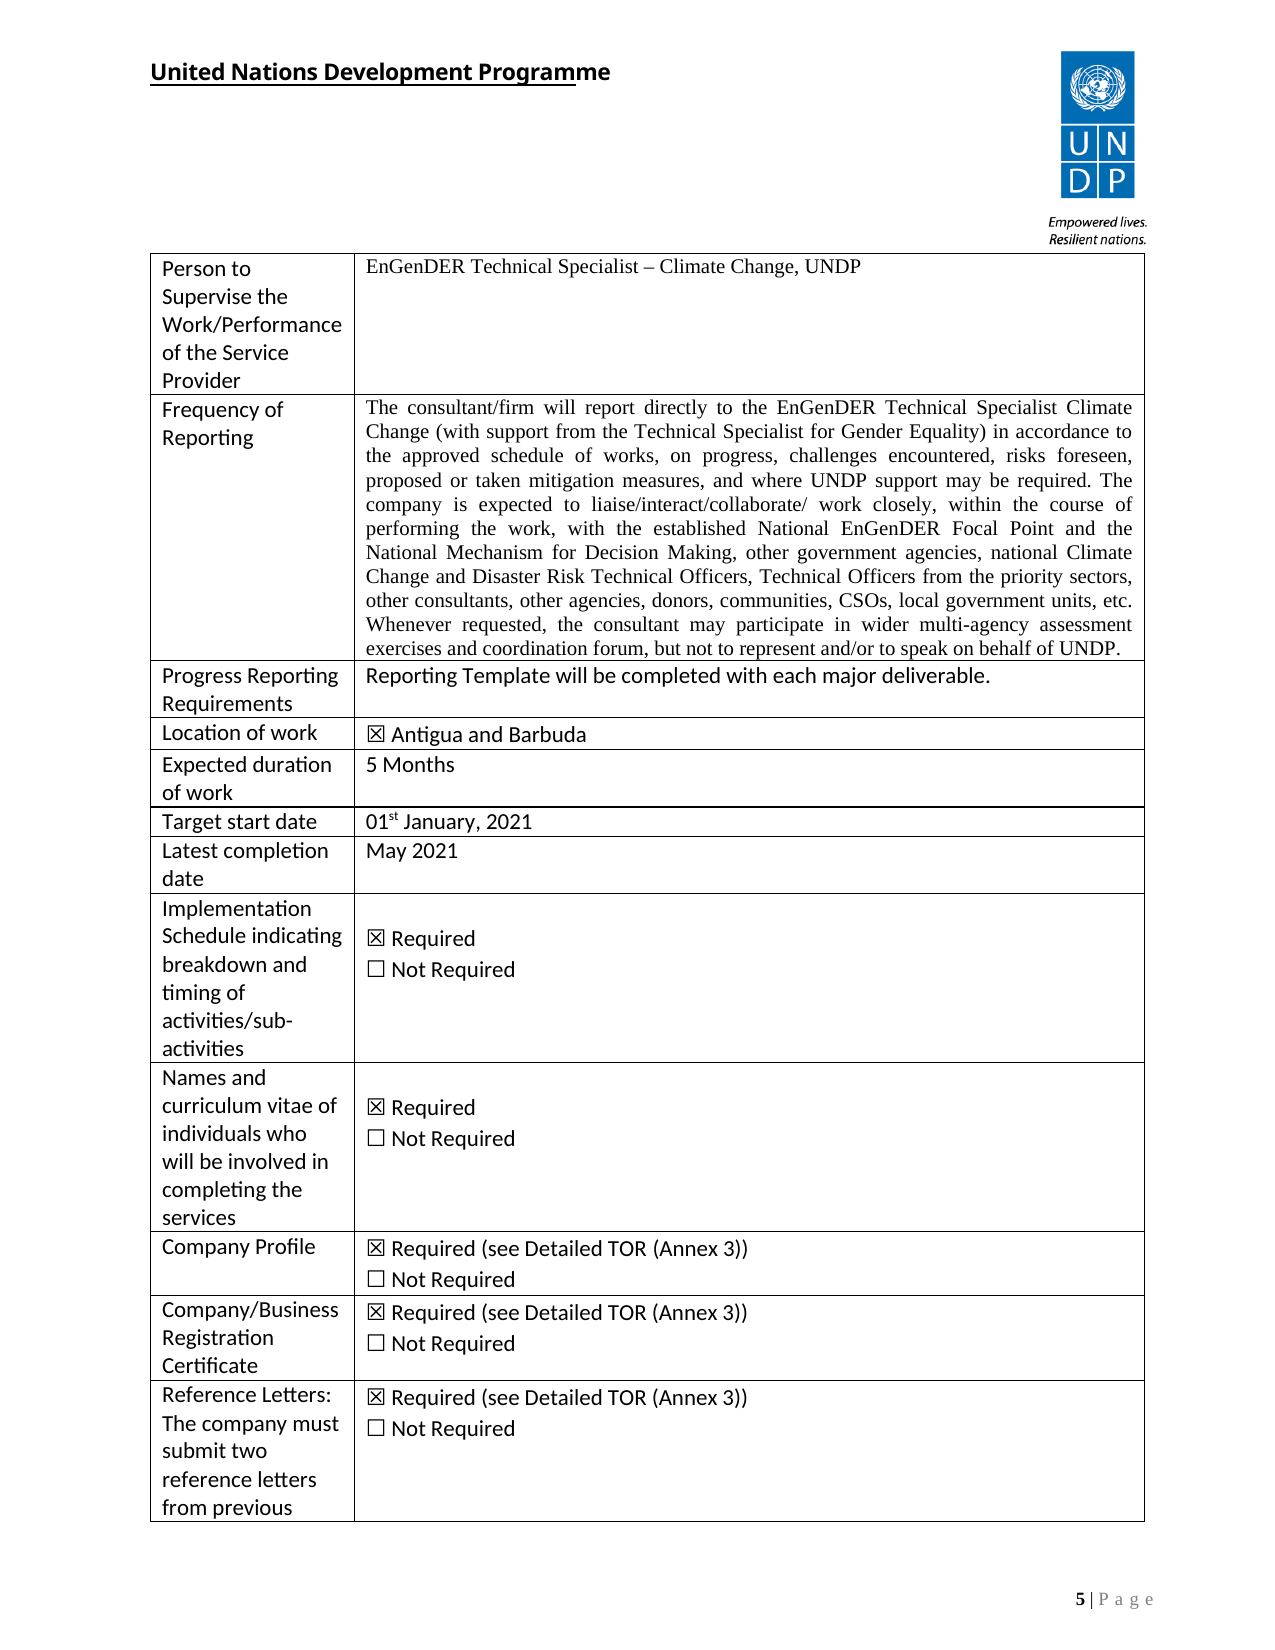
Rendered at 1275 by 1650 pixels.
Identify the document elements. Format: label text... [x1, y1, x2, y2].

table_cell Expected duration of work [151, 750, 354, 806]
table_cell Latest completion date [151, 837, 354, 893]
table_cell Names and curriculum vitae of individuals who will be involved in completing the services [151, 1063, 354, 1231]
table_cell Required (see Detailed TOR (Annex 3)) Not Required [355, 1232, 1144, 1294]
table_cell Target start date [151, 808, 354, 836]
table_cell 01st January, 2021 [355, 808, 1144, 836]
table_cell Required (see Detailed TOR (Annex 3)) Not Required [355, 1296, 1144, 1379]
table_cell Antigua and Barbuda [355, 718, 1144, 749]
table_cell Company Profile [151, 1232, 354, 1294]
picture [1043, 47, 1149, 248]
table_cell Progress Reporting Requirements [151, 661, 354, 717]
table_cell Required Not Required [355, 1063, 1144, 1231]
table_cell 5 Months [355, 750, 1144, 806]
table_cell Reference Letters: The company must submit two reference letters from previous work undertaken. [151, 1381, 354, 1521]
table_cell Required Not Required [355, 894, 1144, 1062]
table_cell Implementation Schedule indicating breakdown and timing of activities/sub-activities [151, 894, 354, 1062]
table_cell Location of work [151, 718, 354, 749]
table_cell Reporting Template will be completed with each major deliverable. [355, 661, 1144, 717]
table_cell May 2021 [355, 837, 1144, 893]
table_cell Company/Business Registration Certificate [151, 1296, 354, 1379]
table_cell Required (see Detailed TOR (Annex 3)) Not Required [355, 1381, 1144, 1521]
table_cell [355, 254, 1144, 394]
table_cell Person to Supervise the Work/Performance of the Service Provider [151, 254, 354, 394]
table_cell Frequency of Reporting [151, 395, 354, 660]
